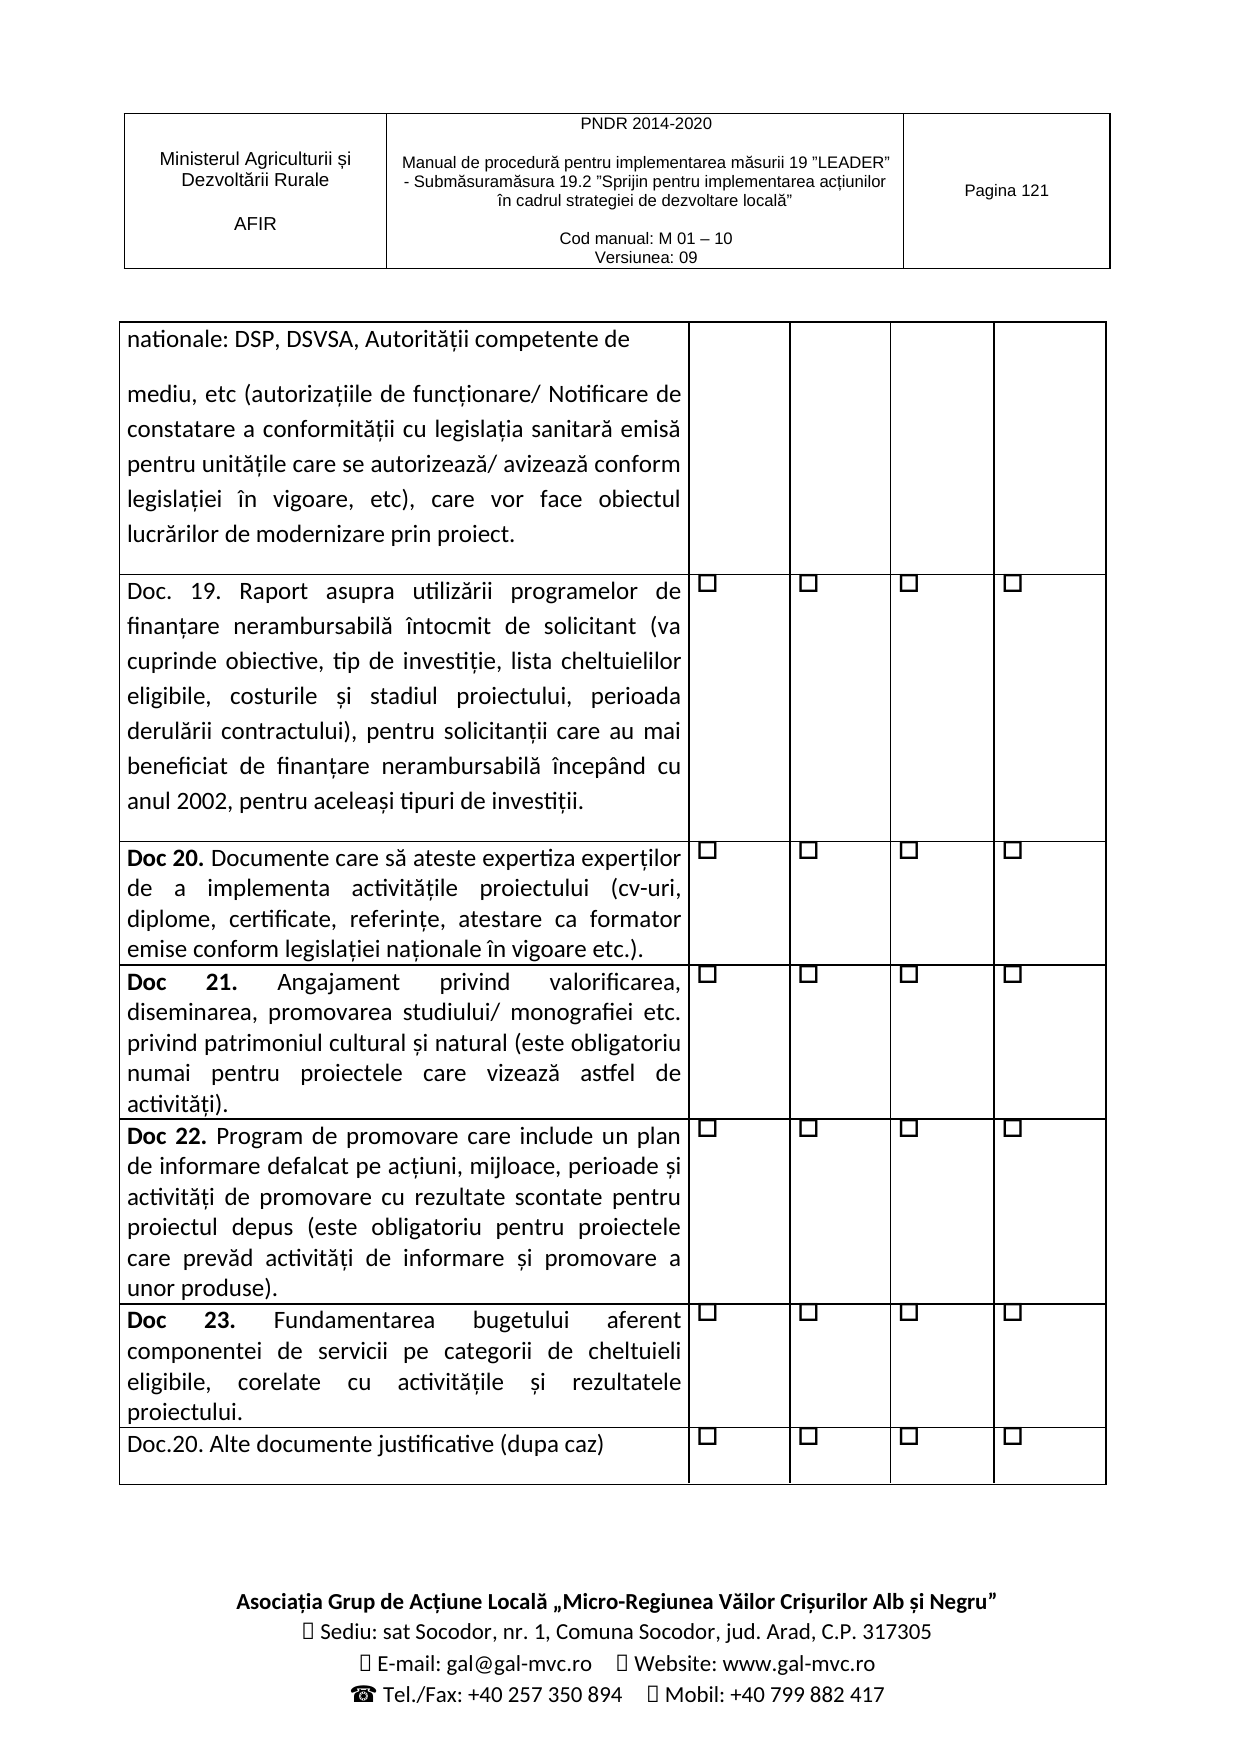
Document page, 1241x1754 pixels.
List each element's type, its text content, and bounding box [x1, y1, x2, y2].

table_cell [791, 1120, 890, 1303]
table_cell [891, 323, 993, 574]
table_cell [995, 1305, 1105, 1427]
table_cell [690, 1120, 789, 1303]
table_cell Doc 21. Angajament privind valorificarea, diseminarea, promovarea studiului/ monografiei etc. privind patrimoniul cultural și natural (este obligatoriu numai pentru proiectele care vizează astfel de activități). [120, 966, 688, 1118]
table_cell [995, 323, 1105, 574]
table_cell [995, 842, 1105, 964]
table_cell [995, 1120, 1105, 1303]
table_cell Doc 22. Program de promovare care include un plan de informare defalcat pe acțiuni, mijloace, perioade și activități de promovare cu rezultate scontate pentru proiectul depus (este obligatoriu pentru proiectele care prevăd activități de informare și promovare a unor produse). [120, 1120, 688, 1303]
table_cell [120, 323, 688, 574]
table_cell [995, 575, 1105, 841]
table_cell Doc 23. Fundamentarea bugetului aferent componentei de servicii pe categorii de cheltuieli eligibile, corelate cu activitățile și rezultatele proiectului. [120, 1305, 688, 1427]
table_cell [891, 1428, 993, 1483]
table_cell Doc 20. Documente care să ateste expertiza experților de a implementa activitățile proiectului (cv-uri, diplome, certificate, referințe, atestare ca formator emise conform legislației naționale în vigoare etc.). [120, 842, 688, 964]
table_cell [891, 1305, 993, 1427]
table_cell [690, 966, 789, 1118]
table_cell Doc. 19. Raport asupra utilizării programelor de finanţare nerambursabilă întocmit de solicitant (va cuprinde obiective, tip de investiție, lista cheltuielilor eligibile, costurile și stadiul proiectului, perioada derulării contractului), pentru solicitanţii care au mai beneficiat de finanțare nerambursabilă începând cu anul 2002, pentru aceleași tipuri de investiții. [120, 575, 688, 841]
table_cell [791, 323, 890, 574]
table_cell [690, 1305, 789, 1427]
table_cell [791, 966, 890, 1118]
table_cell [690, 1428, 789, 1483]
table_cell [791, 1428, 890, 1483]
table_cell Doc.20. Alte documente justificative (dupa caz) [120, 1428, 688, 1483]
table_cell [690, 575, 789, 841]
table_cell [891, 1120, 993, 1303]
table_cell [891, 575, 993, 841]
table_cell [690, 323, 789, 574]
table_cell [891, 842, 993, 964]
table_cell [791, 1305, 890, 1427]
table_cell [791, 575, 890, 841]
table_cell [690, 842, 789, 964]
table_cell [995, 1428, 1105, 1483]
table_cell [891, 966, 993, 1118]
table_cell [791, 842, 890, 964]
table_cell [995, 966, 1105, 1118]
